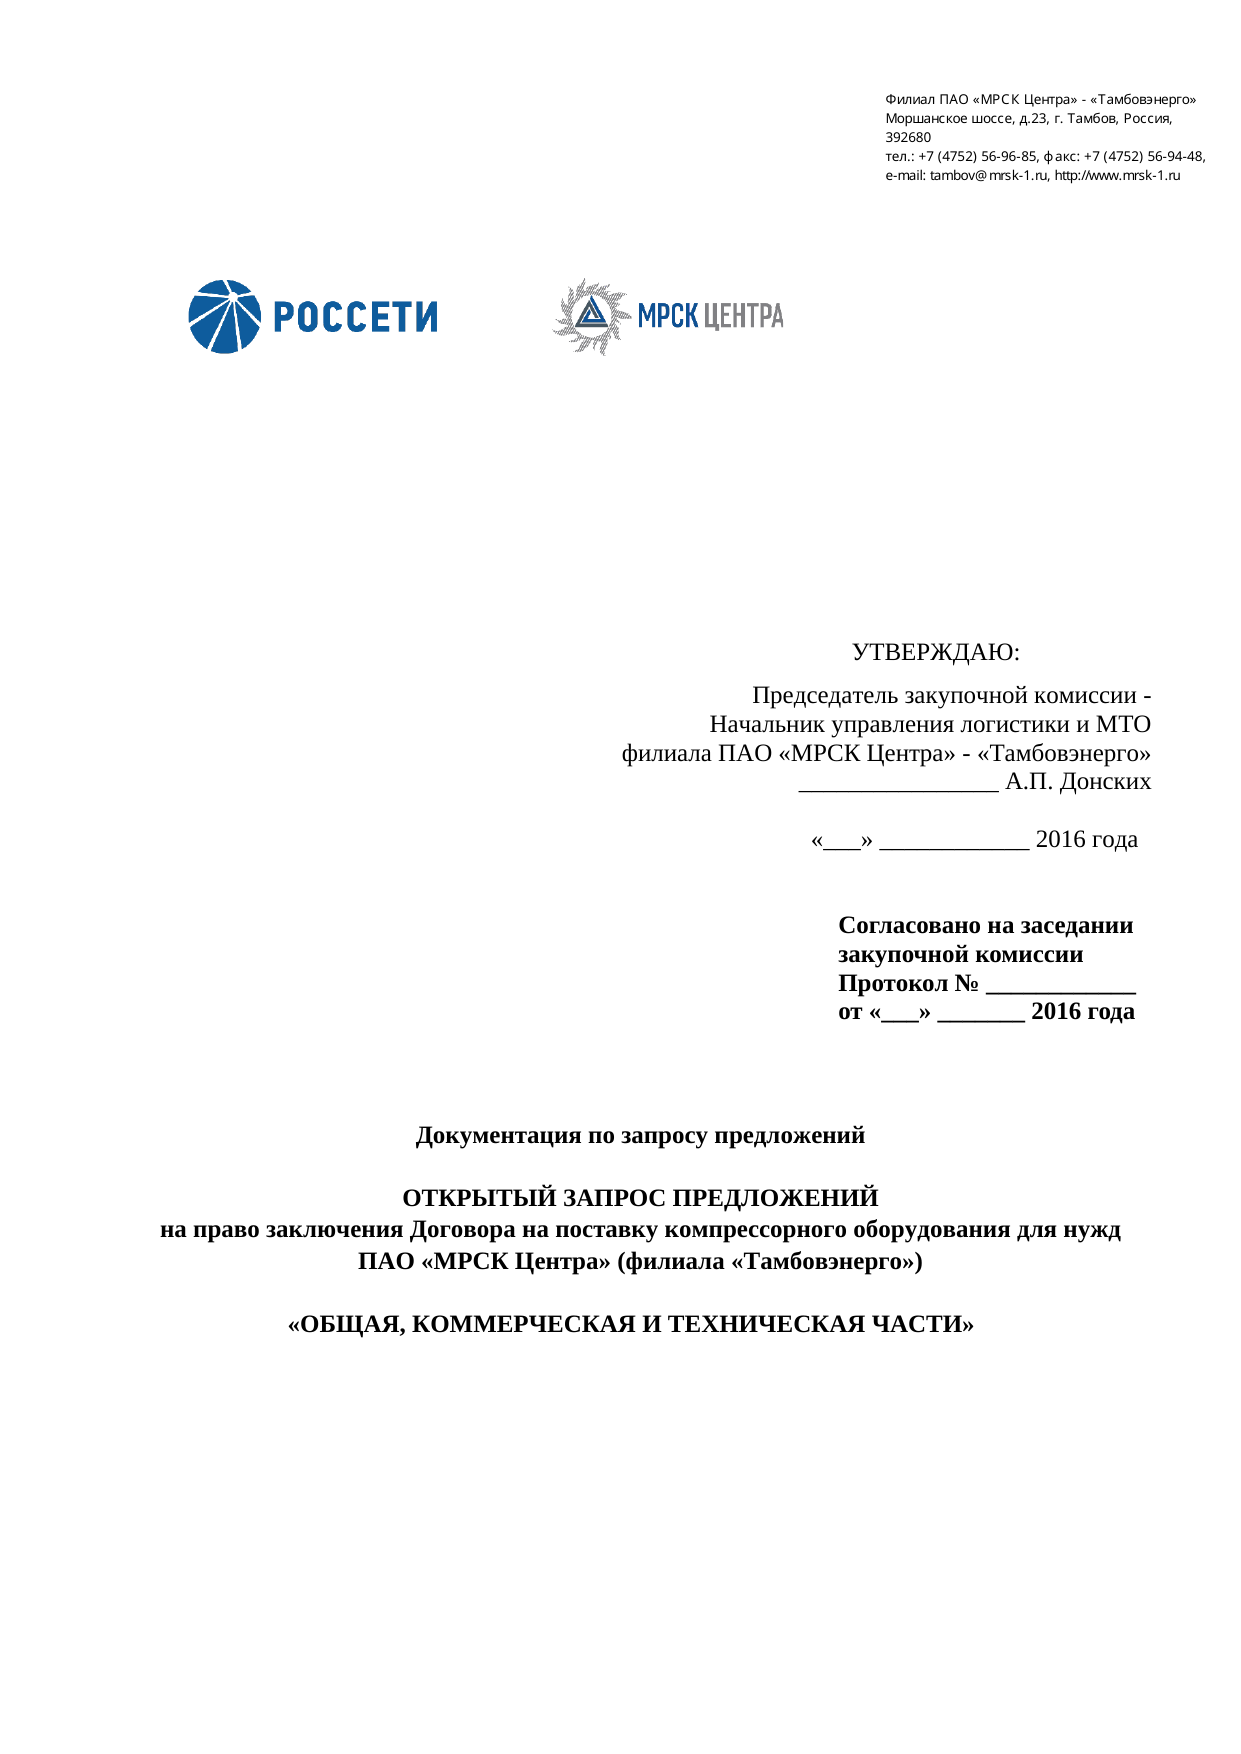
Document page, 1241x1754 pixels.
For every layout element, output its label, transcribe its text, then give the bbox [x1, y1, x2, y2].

text УТВЕРЖДАЮ: [720, 637, 1152, 666]
picture [188, 278, 784, 356]
text на право заключения Договора на поставку компрессорного оборудования для нужд ПАО «МРСК Центра» (филиала «Тамбовэнерго») [129, 1214, 1152, 1275]
text «ОБЩАЯ, КОММЕРЧЕСКАЯ и техническая ЧАСТИ» [73, 1309, 1183, 1338]
text ОТКРЫТЫЙ ЗАПРОС ПРЕДЛОЖЕНИЙ [129, 1183, 1152, 1212]
text от «___» _______ 2016 года [838, 996, 1152, 1025]
text Председатель закупочной комиссии - [129, 680, 1152, 709]
text филиала ПАО «МРСК Центра» - «Тамбовэнерго» [129, 738, 1152, 766]
text Согласовано на заседании [838, 910, 1152, 939]
text ________________ А.П. Донских [129, 766, 1152, 795]
text Документация по запросу предложений [129, 1120, 1152, 1148]
text Начальник управления логистики и МТО [129, 709, 1152, 738]
text закупочной комиссии [838, 939, 1152, 968]
text Протокол № ____________ [838, 968, 1152, 996]
text «___» ____________ 2016 года [129, 824, 1152, 853]
